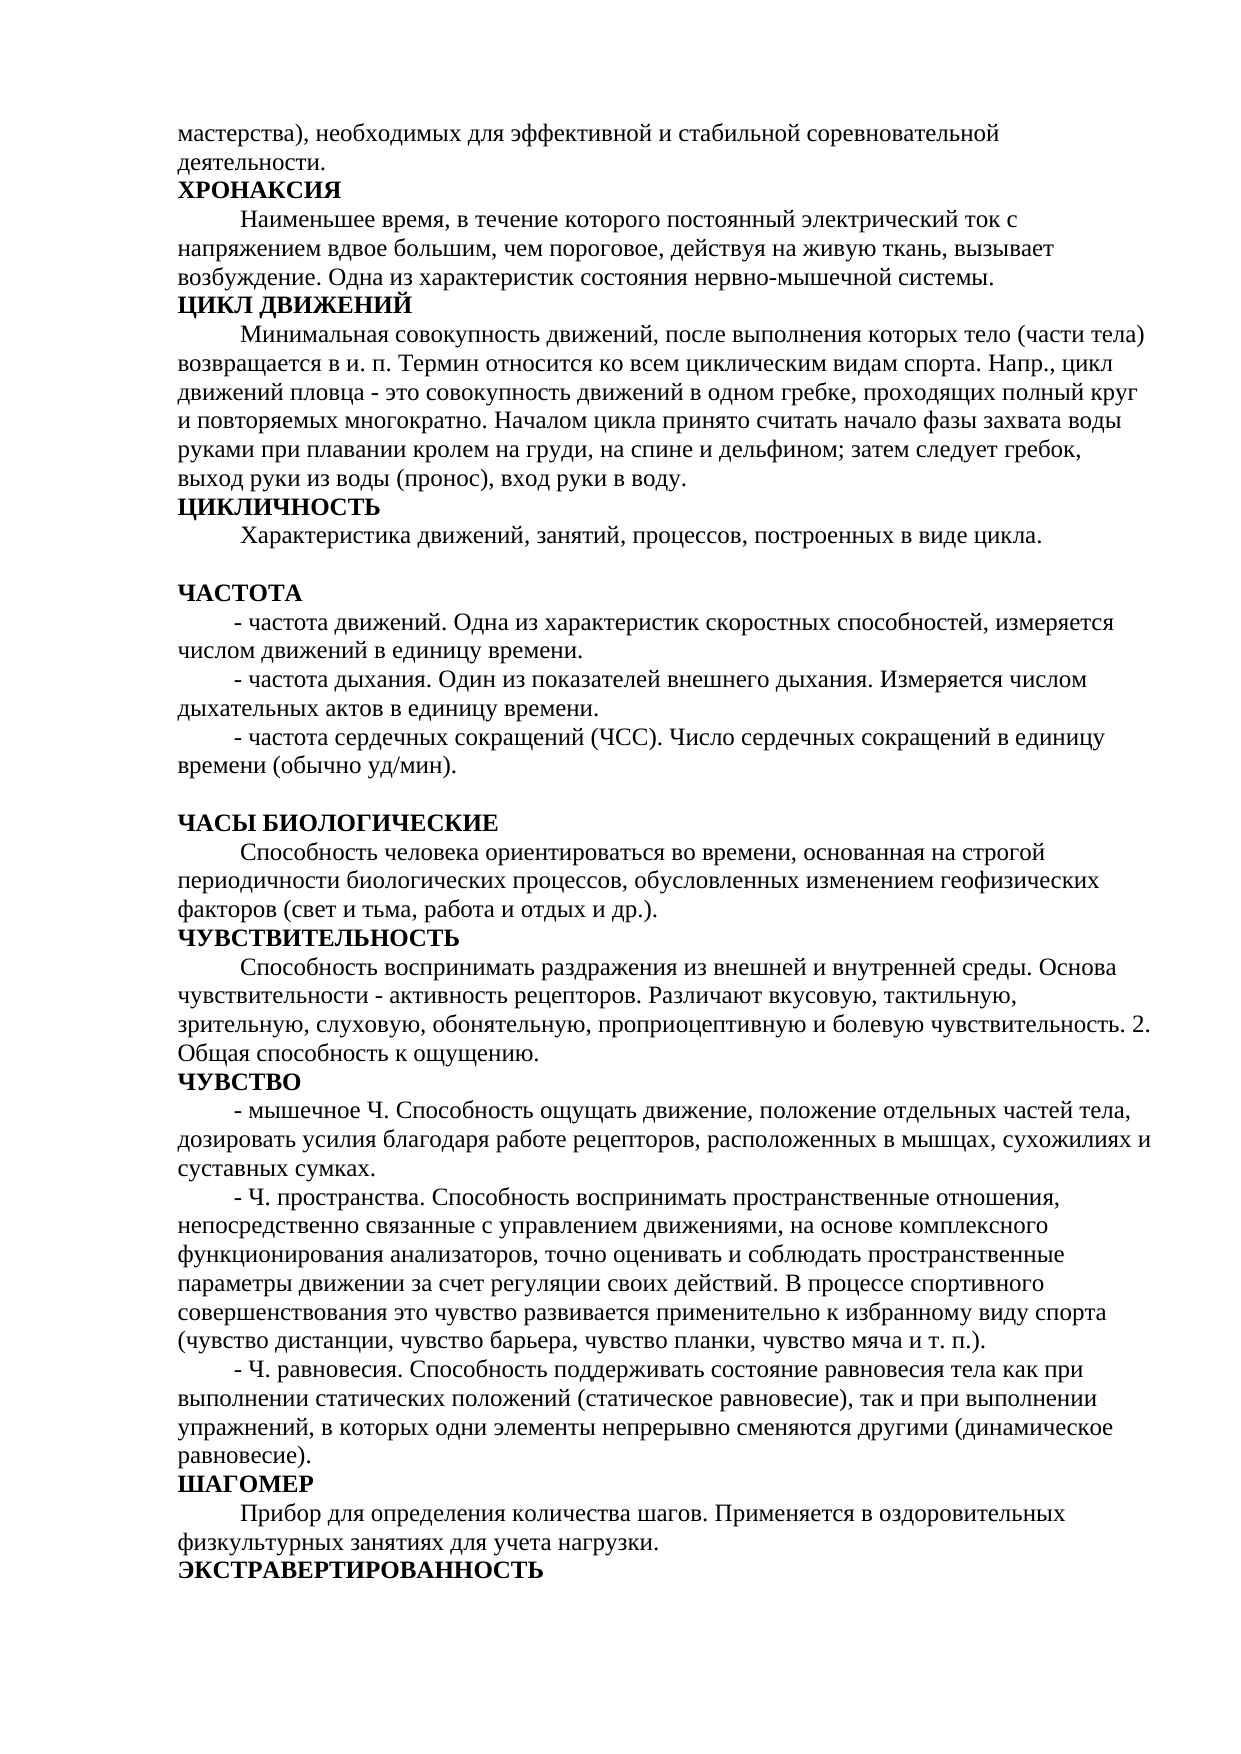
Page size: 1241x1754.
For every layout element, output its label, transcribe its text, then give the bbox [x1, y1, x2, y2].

text - частота дыхания. Один из показателей внешнего дыхания. Измеряется числом дыхательных актов в единицу времени. [177, 664, 1152, 722]
text Способность человека ориентироваться во времени, основанная на строгой периодичности биологических процессов, обусловленных изменением геофизических факторов (свет и тьма, работа и отдых и др.). [177, 837, 1152, 923]
text ЧУВСТВО [177, 1067, 1152, 1096]
text ЧУВСТВИТЕЛЬНОСТЬ [177, 923, 1152, 952]
text Прибор для определения количества шагов. Применяется в оздоровительных физкультурных занятиях для учета нагрузки. [177, 1498, 1152, 1556]
text - Ч. равновесия. Способность поддерживать состояние равновесия тела как при выполнении статических положений (статическое равновесие), так и при выполнении упражнений, в которых одни элементы непрерывно сменяются другими (динамическое равновесие). [177, 1354, 1152, 1469]
text Характеристика движений, занятий, процессов, построенных в виде цикла. [177, 521, 1152, 549]
text Наименьшее время, в течение которого постоянный электрический ток с напряжением вдвое большим, чем пороговое, действуя на живую ткань, вызывает возбуждение. Одна из характеристик состояния нервно-мышечной системы. [177, 204, 1152, 291]
text ШАГОМЕР [177, 1469, 1152, 1498]
text ЦИКЛИЧНОСТЬ [177, 492, 1152, 521]
text - Ч. пространства. Способность воспринимать пространственные отношения, непосредственно связанные с управлением движениями, на основе комплексного функционирования анализаторов, точно оценивать и соблюдать пространственные параметры движении за счет регуляции своих действий. В процессе спортивного совершенствования это чувство развивается применительно к избранному виду спорта (чувство дистанции, чувство барьера, чувство планки, чувство мяча и т. п.). [177, 1182, 1152, 1354]
text ЦИКЛ ДВИЖЕНИЙ [177, 291, 1152, 319]
text ЧАСТОТА [177, 578, 1152, 607]
text - мышечное Ч. Способность ощущать движение, положение отдельных частей тела, дозировать усилия благодаря работе рецепторов, расположенных в мышцах, сухожилиях и суставных сумках. [177, 1096, 1152, 1182]
text ХРОНАКСИЯ [177, 176, 1152, 204]
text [177, 118, 1152, 176]
text Минимальная совокупность движений, после выполнения которых тело (части тела) возвращается в и. п. Термин относится ко всем циклическим видам спорта. Напр., цикл движений пловца - это совокупность движений в одном гребке, проходящих полный круг и повторяемых многократно. Началом цикла принято считать начало фазы захвата воды руками при плавании кролем на груди, на спине и дельфином; затем следует гребок, выход руки из воды (пронос), вход руки в воду. [177, 319, 1152, 492]
text ЧАСЫ БИОЛОГИЧЕСКИЕ [177, 808, 1152, 837]
text ЭКСТРАВЕРТИРОВАННОСТЬ [177, 1556, 1152, 1584]
text Способность воспринимать раздражения из внешней и внутренней среды. Основа чувствительности - активность рецепторов. Различают вкусовую, тактильную, зрительную, слуховую, обонятельную, проприоцептивную и болевую чувствительность. 2. Общая способность к ощущению. [177, 952, 1152, 1067]
text - частота сердечных сокращений (ЧСС). Число сердечных сокращений в единицу времени (обычно уд/мин). [177, 722, 1152, 779]
text - частота движений. Одна из характеристик скоростных способностей, измеряется числом движений в единицу времени. [177, 607, 1152, 664]
